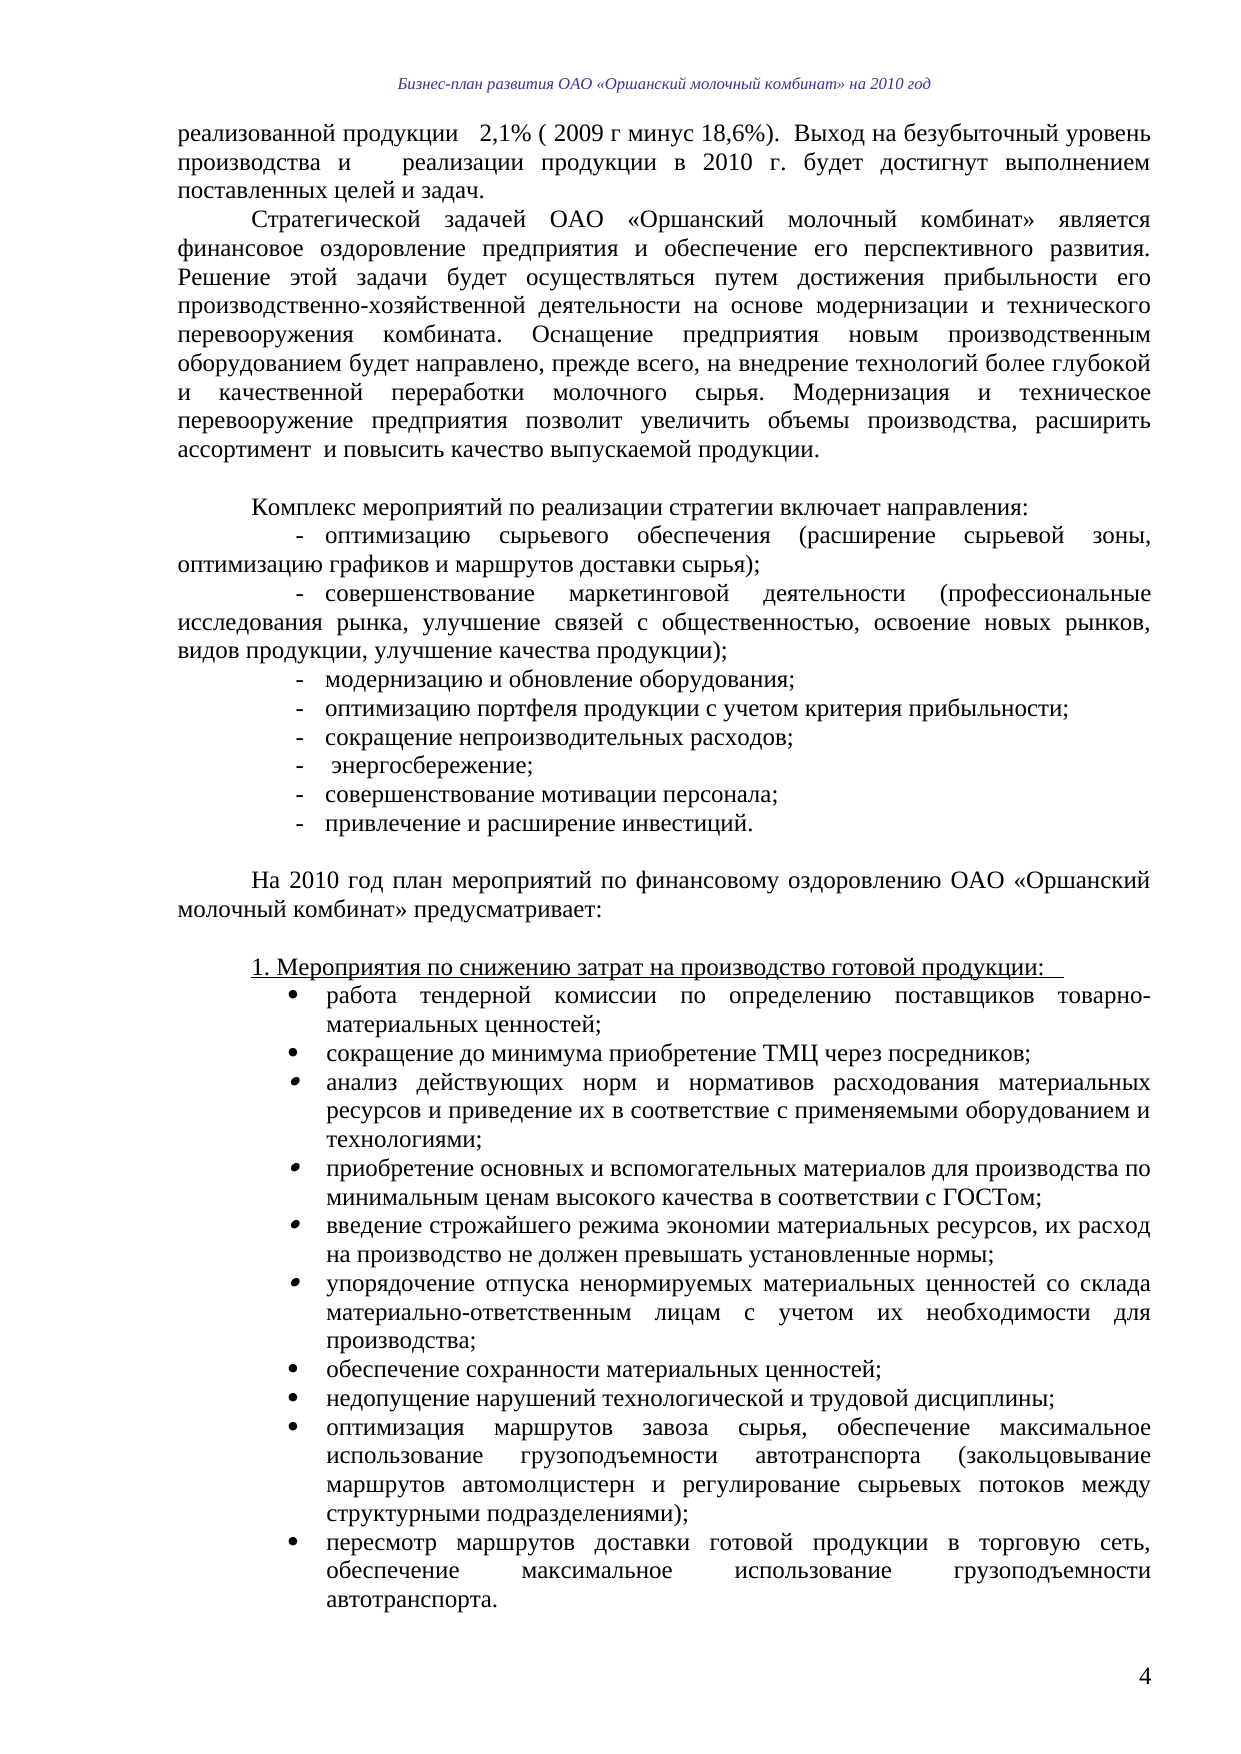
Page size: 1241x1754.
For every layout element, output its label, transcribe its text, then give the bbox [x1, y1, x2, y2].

list энергосбережение; [177, 751, 1152, 779]
list модернизацию и обновление оборудования; [177, 664, 1152, 693]
list обеспечение сохранности материальных ценностей; [288, 1354, 1152, 1383]
list введение строжайшего режима экономии материальных ресурсов, их расход на производство не должен превышать установленные нормы; [288, 1211, 1152, 1268]
list оптимизация маршрутов завоза сырья, обеспечение максимальное использование грузоподъемности автотранспорта (закольцовывание маршрутов автомолцистерн и регулирование сырьевых потоков между структурными подразделениями); [288, 1412, 1152, 1527]
text Стратегической задачей ОАО «Оршанский молочный комбинат» является финансовое оздоровление предприятия и обеспечение его перспективного развития. Решение этой задачи будет осуществляться путем достижения прибыльности его производственно-хозяйственной деятельности на основе модернизации и технического перевооружения комбината. Оснащение предприятия новым производственным оборудованием будет направлено, прежде всего, на внедрение технологий более глубокой и качественной переработки молочного сырья. Модернизация и техническое перевооружение предприятия позволит увеличить объемы производства, расширить ассортимент и повысить качество выпускаемой продукции. [177, 204, 1152, 463]
text На 2010 год план мероприятий по финансовому оздоровлению ОАО «Оршанский молочный комбинат» предусматривает: [177, 866, 1152, 923]
list упорядочение отпуска ненормируемых материальных ценностей со склада материально-ответственным лицам с учетом их необходимости для производства; [288, 1268, 1152, 1354]
list работа тендерной комиссии по определению поставщиков товарно-материальных ценностей; [288, 981, 1152, 1038]
list недопущение нарушений технологической и трудовой дисциплины; [288, 1383, 1152, 1412]
list привлечение и расширение инвестиций. [177, 808, 1152, 837]
list оптимизацию портфеля продукции с учетом критерия прибыльности; [177, 693, 1152, 722]
list совершенствование мотивации персонала; [177, 779, 1152, 808]
list приобретение основных и вспомогательных материалов для производства по минимальным ценам высокого качества в соответствии с ГОСТом; [288, 1153, 1152, 1211]
list пересмотр маршрутов доставки готовой продукции в торговую сеть, обеспечение максимальное использование грузоподъемности автотранспорта. [288, 1527, 1152, 1613]
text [177, 118, 1152, 204]
list анализ действующих норм и нормативов расходования материальных ресурсов и приведение их в соответствие с применяемыми оборудованием и технологиями; [288, 1067, 1152, 1153]
text 1. Мероприятия по снижению затрат на производство готовой продукции: [177, 952, 1152, 981]
list оптимизацию сырьевого обеспечения (расширение сырьевой зоны, оптимизацию графиков и маршрутов доставки сырья); [177, 521, 1152, 578]
list сокращение непроизводительных расходов; [177, 722, 1152, 751]
text Комплекс мероприятий по реализации стратегии включает направления: [177, 492, 1152, 521]
list сокращение до минимума приобретение ТМЦ через посредников; [288, 1038, 1152, 1067]
list совершенствование маркетинговой деятельности (профессиональные исследования рынка, улучшение связей с общественностью, освоение новых рынков, видов продукции, улучшение качества продукции); [177, 578, 1152, 664]
